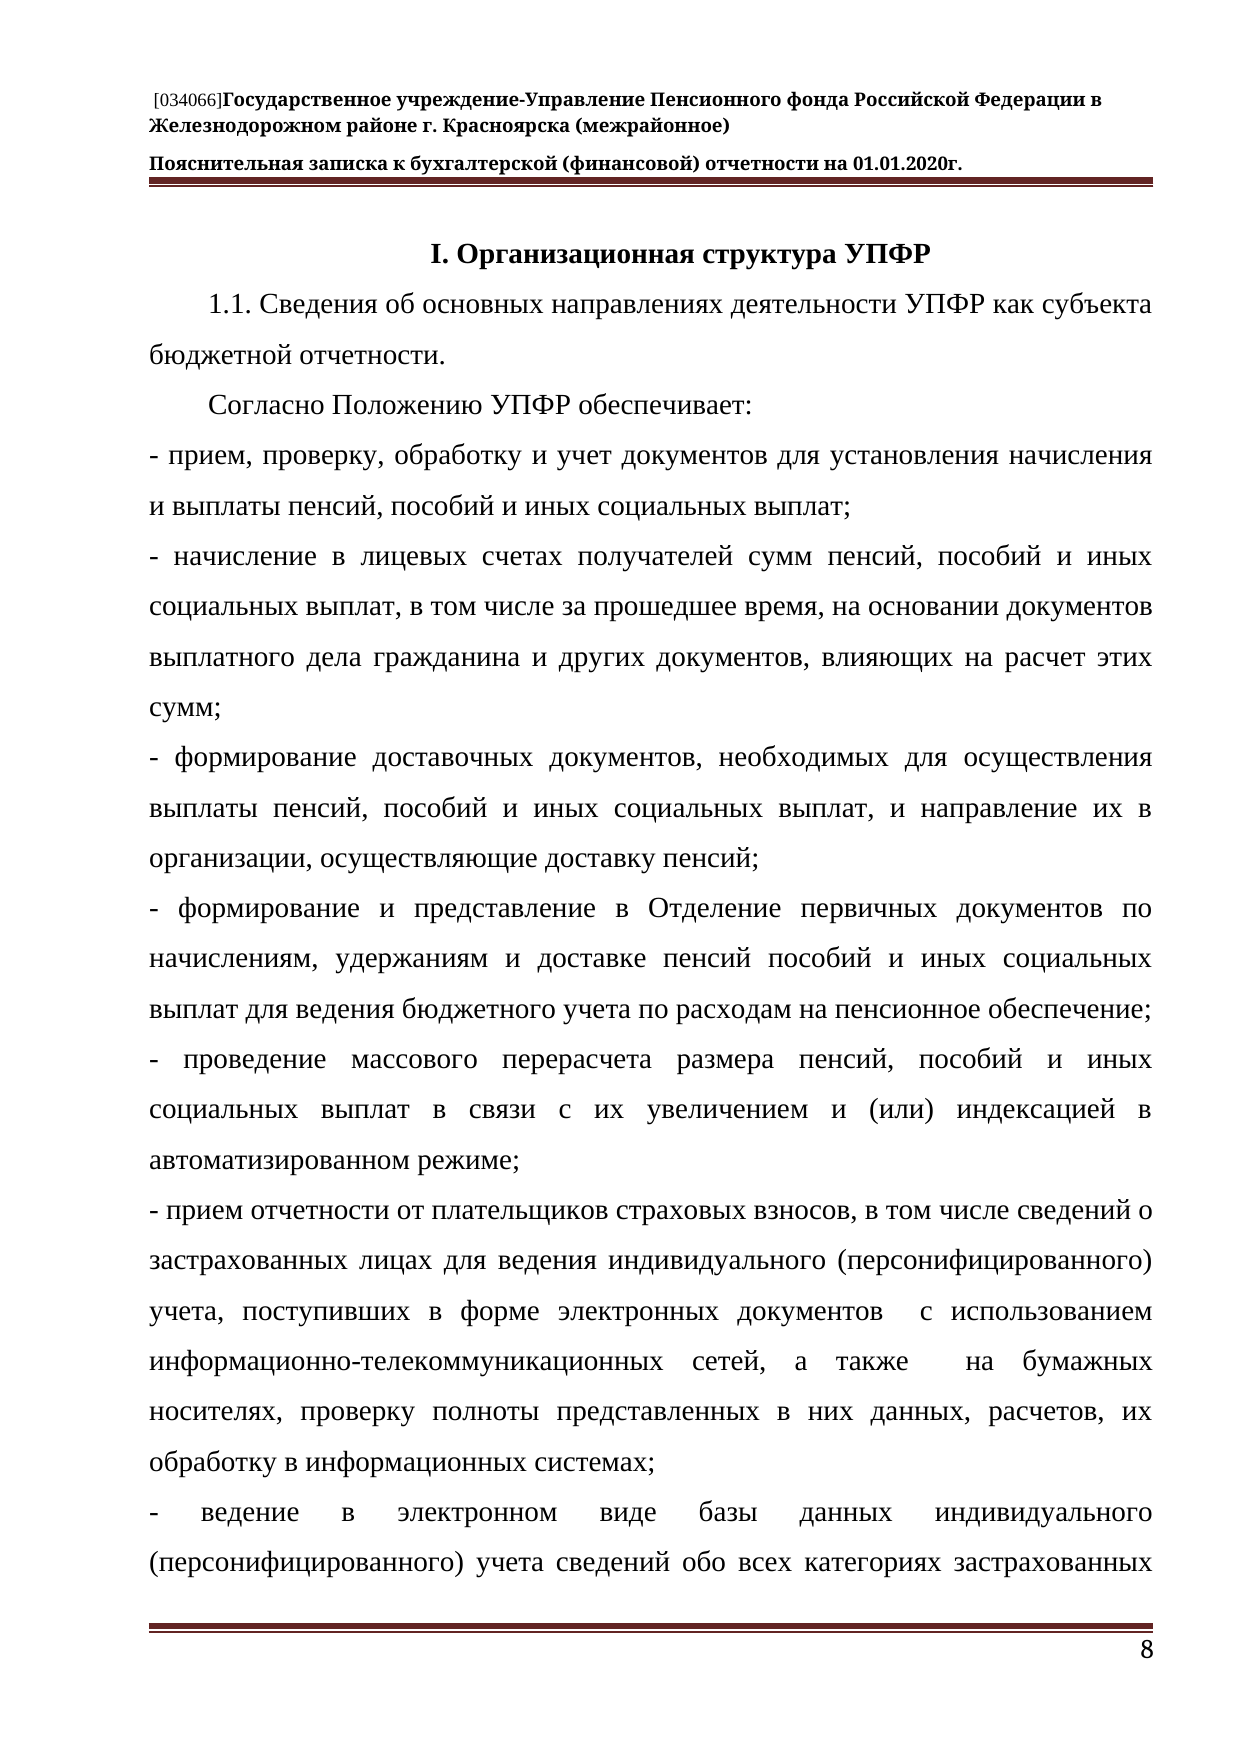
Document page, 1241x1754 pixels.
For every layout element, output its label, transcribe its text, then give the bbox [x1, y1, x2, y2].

text - формирование доставочных документов, необходимых для осуществления выплаты пенсий, пособий и иных социальных выплат, и направление их в организации, осуществляющие доставку пенсий; [149, 739, 1153, 873]
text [149, 1494, 1153, 1578]
text - формирование и представление в Отделение первичных документов по начислениям, удержаниям и доставке пенсий пособий и иных социальных выплат для ведения бюджетного учета по расходам на пенсионное обеспечение; [149, 890, 1153, 1024]
text I. Организационная структура УПФР [149, 236, 1153, 270]
text - начисление в лицевых счетах получателей сумм пенсий, пособий и иных социальных выплат, в том числе за прошедшее время, на основании документов выплатного дела гражданина и других документов, влияющих на расчет этих сумм; [149, 538, 1153, 723]
text - проведение массового перерасчета размера пенсий, пособий и иных социальных выплат в связи с их увеличением и (или) индексацией в автоматизированном режиме; [149, 1041, 1153, 1175]
text - прием, проверку, обработку и учет документов для установления начисления и выплаты пенсий, пособий и иных социальных выплат; [149, 437, 1153, 521]
text Согласно Положению УПФР обеспечивает: [149, 387, 1153, 421]
text - прием отчетности от плательщиков страховых взносов, в том числе сведений о застрахованных лицах для ведения индивидуального (персонифицированного) учета, поступивших в форме электронных документов с использованием информационно-телекоммуникационных сетей, а также на бумажных носителях, проверку полноты представленных в них данных, расчетов, их обработку в информационных системах; [149, 1192, 1153, 1477]
text 1.1. Сведения об основных направлениях деятельности УПФР как субъекта бюджетной отчетности. [149, 287, 1153, 370]
